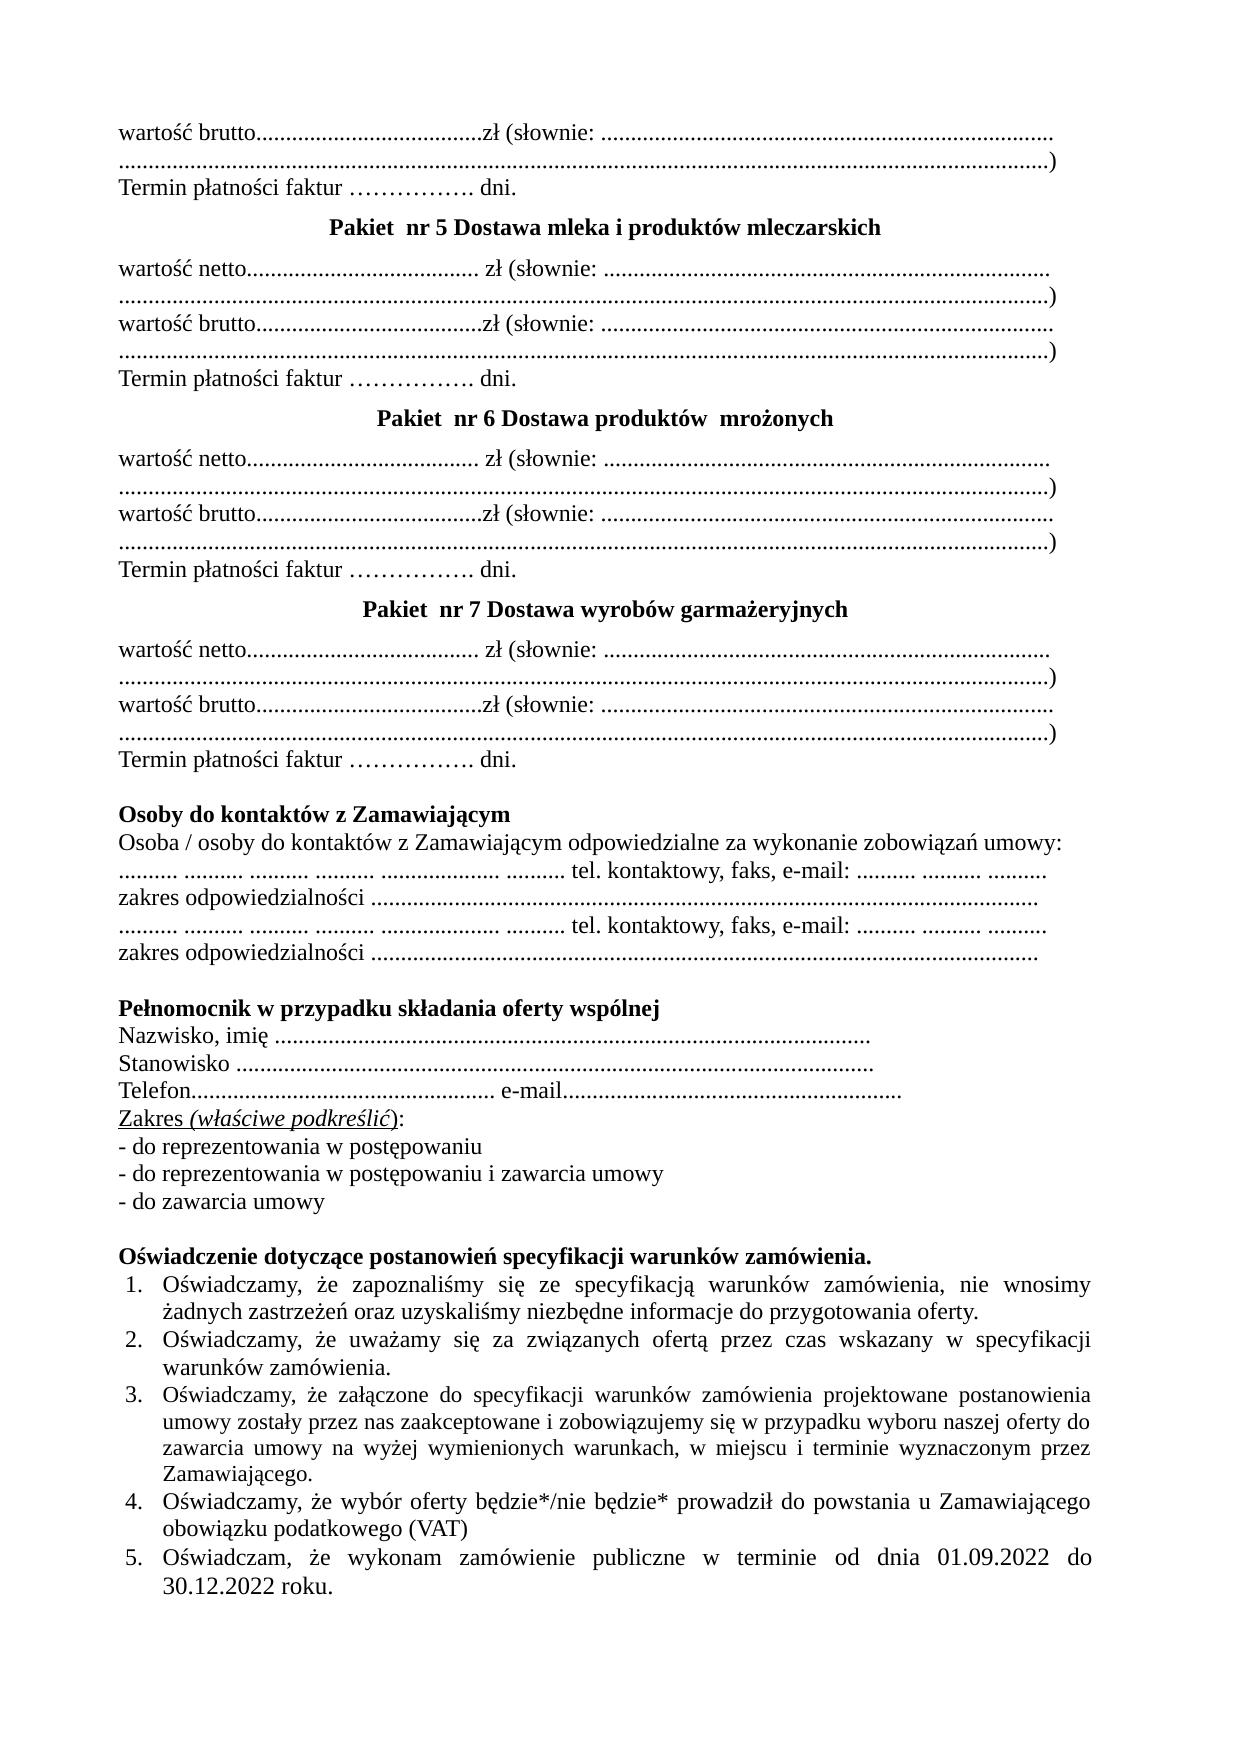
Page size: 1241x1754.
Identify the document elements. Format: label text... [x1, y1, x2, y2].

text - do reprezentowania w postępowaniu i zawarcia umowy [118, 1159, 1092, 1187]
text wartość netto....................................... zł (słownie: ........................................................................... [118, 635, 1092, 662]
list Oświadczamy, że uważamy się za związanych ofertą przez czas wskazany w specyfikacji warunków zamówienia. [125, 1325, 1092, 1380]
text Termin płatności faktur ……………. dni. [118, 554, 1092, 582]
text Osoba / osoby do kontaktów z Zamawiającym odpowiedzialne za wykonanie zobowiązań umowy: [118, 828, 1092, 856]
text Pakiet nr 5 Dostawa mleka i produktów mleczarskich [118, 213, 1092, 241]
text Pakiet nr 6 Dostawa produktów mrożonych [118, 404, 1092, 432]
text Termin płatności faktur ……………. dni. [118, 745, 1092, 773]
text Pełnomocnik w przypadku składania oferty wspólnej [118, 994, 1092, 1021]
text Termin płatności faktur ……………. dni. [118, 364, 1092, 392]
text Osoby do kontaktów z Zamawiającym [118, 800, 1092, 828]
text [118, 146, 1092, 173]
text Zakres (właściwe podkreślić): [118, 1104, 1092, 1132]
text .......... .......... .......... .......... .................... .......... tel. kontaktowy, faks, e-mail: .......... .......... .......... zakres odpowiedzialności ................................................................................................................ [118, 856, 1092, 911]
text Pakiet nr 7 Dostawa wyrobów garmażeryjnych [118, 595, 1092, 622]
text Telefon................................................... e-mail......................................................... [118, 1076, 1092, 1104]
text Termin płatności faktur ……………. dni. [118, 173, 1092, 201]
text wartość brutto......................................zł (słownie: ............................................................................ [118, 690, 1092, 718]
text wartość brutto......................................zł (słownie: ............................................................................ [118, 309, 1092, 336]
text Oświadczenie dotyczące postanowień specyfikacji warunków zamówienia. [118, 1242, 1092, 1270]
text wartość brutto......................................zł (słownie: ............................................................................ [118, 499, 1092, 527]
text Nazwisko, imię .................................................................................................... [118, 1021, 1092, 1049]
text Stanowisko ........................................................................................................... [118, 1049, 1092, 1076]
text .......... .......... .......... .......... .................... .......... tel. kontaktowy, faks, e-mail: .......... .......... .......... zakres odpowiedzialności ................................................................................................................ [118, 911, 1092, 966]
text - do reprezentowania w postępowaniu [118, 1132, 1092, 1159]
list Oświadczamy, że wybór oferty będzie*/nie będzie* prowadził do powstania u Zamawiającego obowiązku podatkowego (VAT) [125, 1487, 1092, 1542]
text - do zawarcia umowy [118, 1187, 1092, 1214]
text wartość netto....................................... zł (słownie: ........................................................................... [118, 444, 1092, 472]
text wartość brutto......................................zł (słownie: ............................................................................ [118, 118, 1092, 146]
list Oświadczamy, że załączone do specyfikacji warunków zamówienia projektowane postanowienia umowy zostały przez nas zaakceptowane i zobowiązujemy się w przypadku wyboru naszej oferty do zawarcia umowy na wyżej wymienionych warunkach, w miejscu i terminie wyznaczonym przez Zamawiającego. [125, 1380, 1092, 1487]
text wartość netto....................................... zł (słownie: ........................................................................... [118, 253, 1092, 281]
list Oświadczamy, że zapoznaliśmy się ze specyfikacją warunków zamówienia, nie wnosimy żadnych zastrzeżeń oraz uzyskaliśmy niezbędne informacje do przygotowania oferty. [125, 1270, 1092, 1325]
list Oświadczam, że wykonam zamówienie publiczne w terminie od dnia 01.09.2022 do 30.12.2022 roku. [125, 1542, 1092, 1599]
